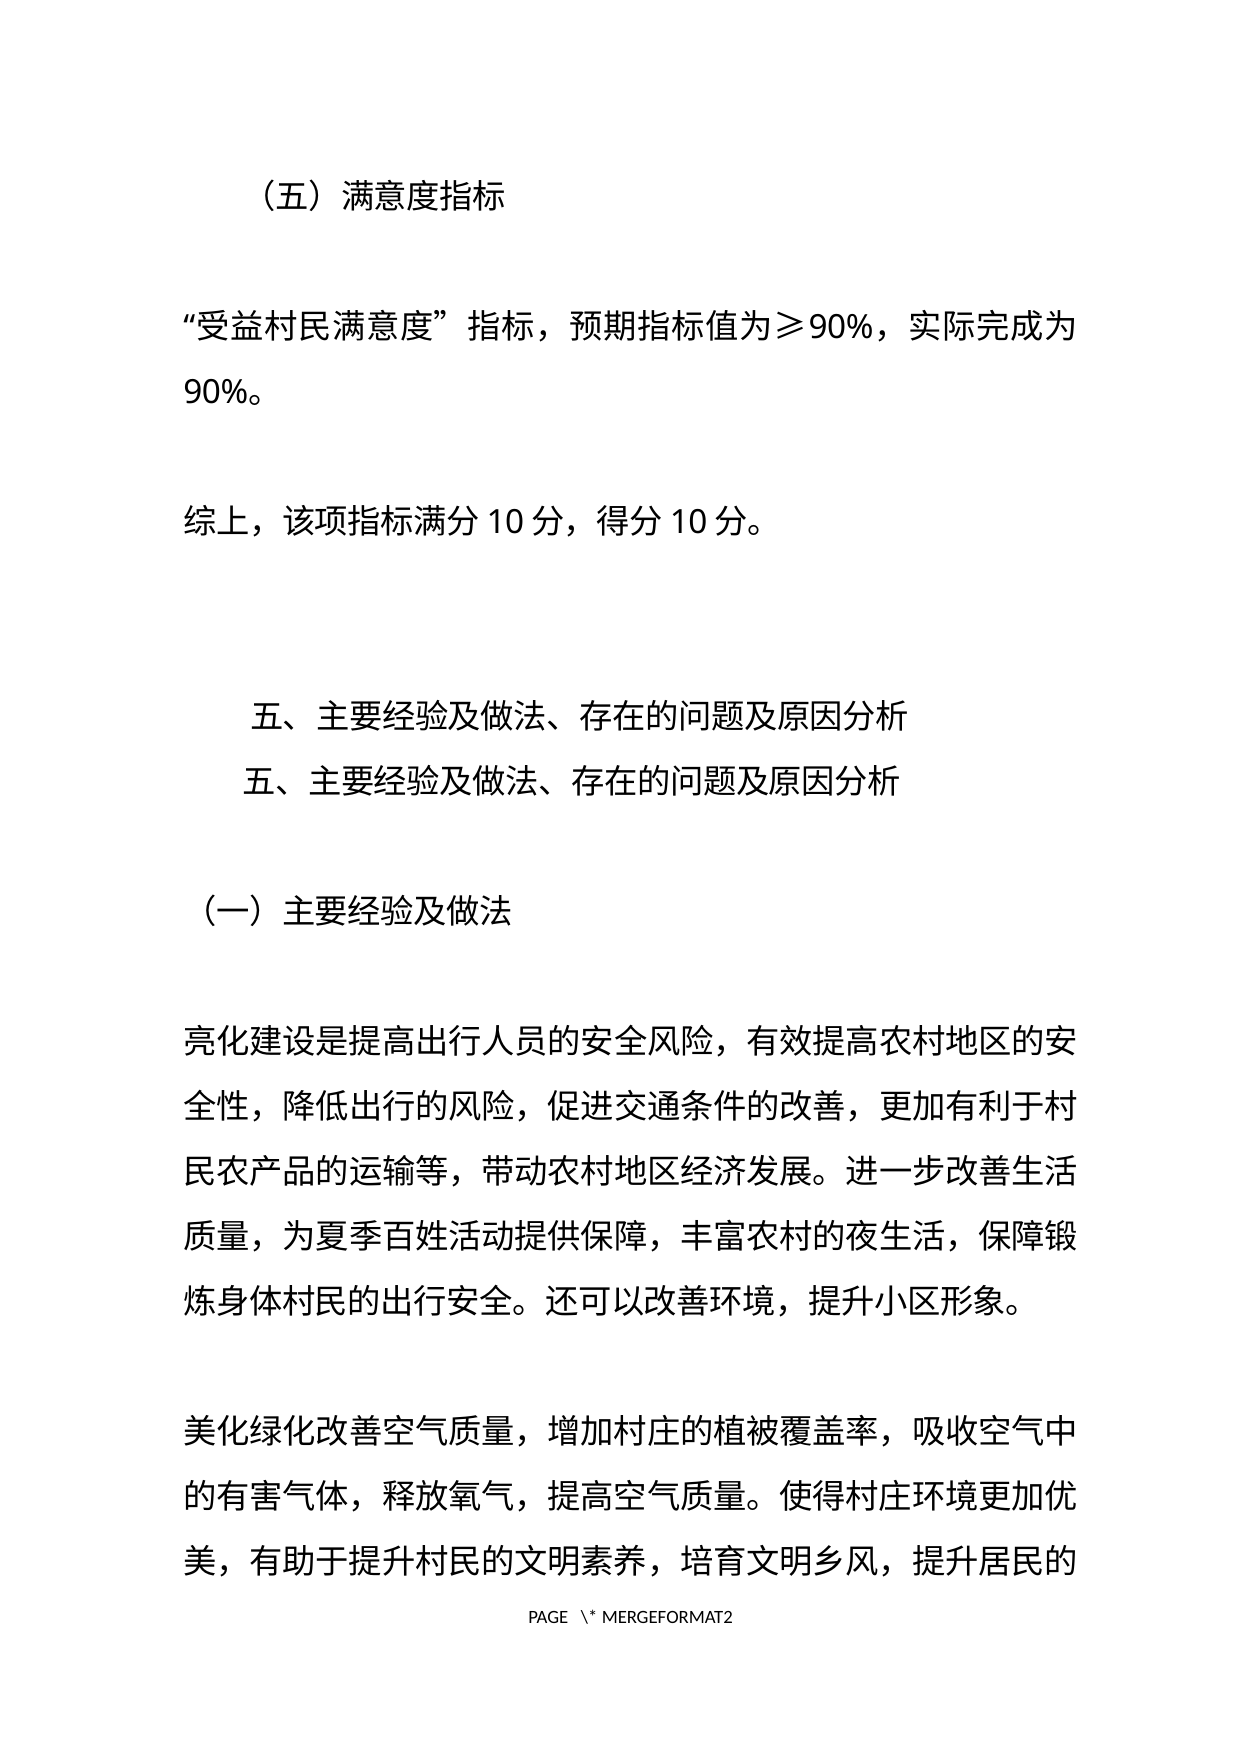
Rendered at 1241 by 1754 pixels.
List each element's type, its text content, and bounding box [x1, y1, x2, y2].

text （五）满意度指标 “受益村民满意度”指标，预期指标值为≥90%，实际完成为90%。 综上，该项指标满分10分，得分10分。 [183, 162, 1078, 552]
list 主要经验及做法、存在的问题及原因分析 [183, 682, 1078, 747]
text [183, 747, 1078, 1592]
